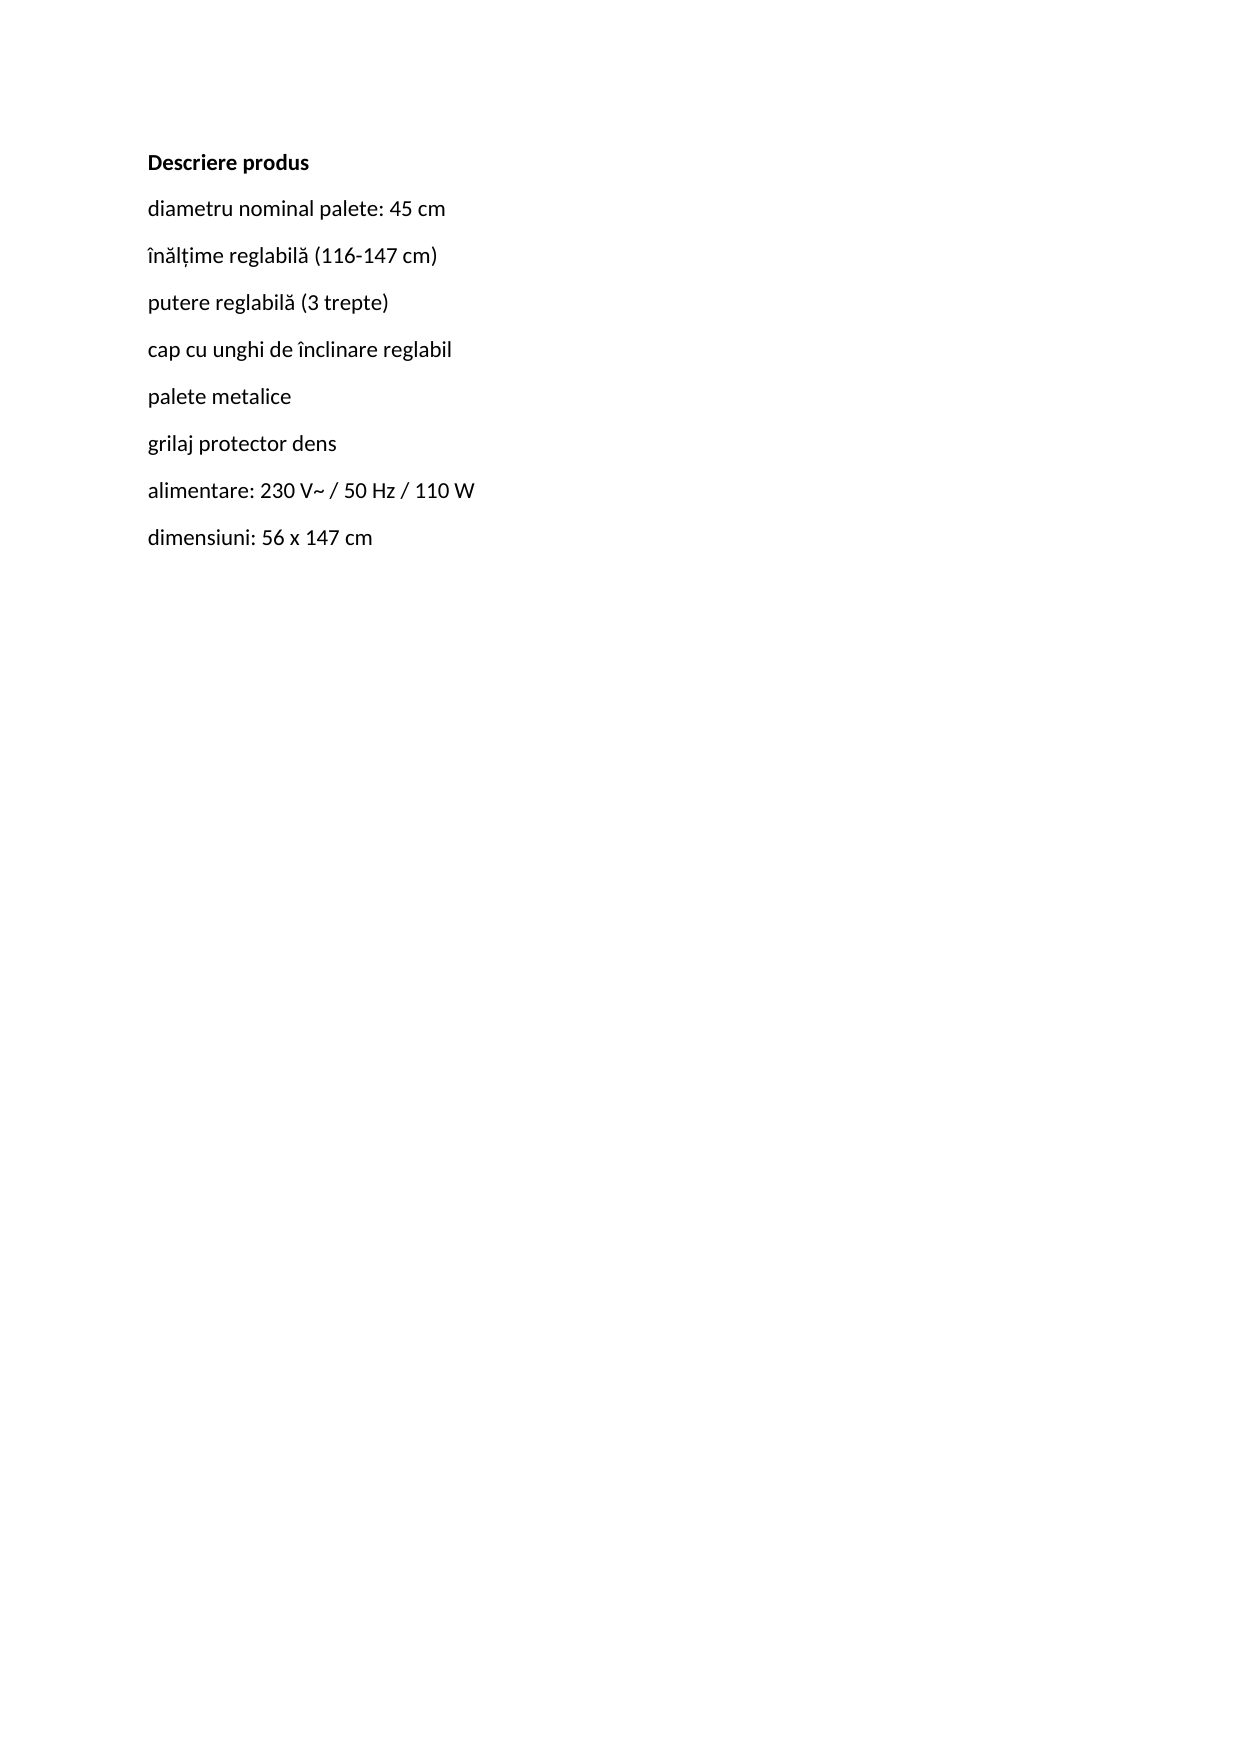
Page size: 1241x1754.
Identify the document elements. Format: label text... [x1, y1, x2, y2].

text alimentare: 230 V~ / 50 Hz / 110 W [148, 476, 1093, 504]
text Descriere produs [148, 148, 1093, 176]
text grilaj protector dens [148, 429, 1093, 457]
text dimensiuni: 56 x 147 cm [148, 523, 1093, 551]
text înălțime reglabilă (116-147 cm) [148, 241, 1093, 269]
text cap cu unghi de înclinare reglabil [148, 335, 1093, 363]
text diametru nominal palete: 45 cm [148, 194, 1093, 222]
text putere reglabilă (3 trepte) [148, 288, 1093, 316]
text palete metalice [148, 382, 1093, 410]
